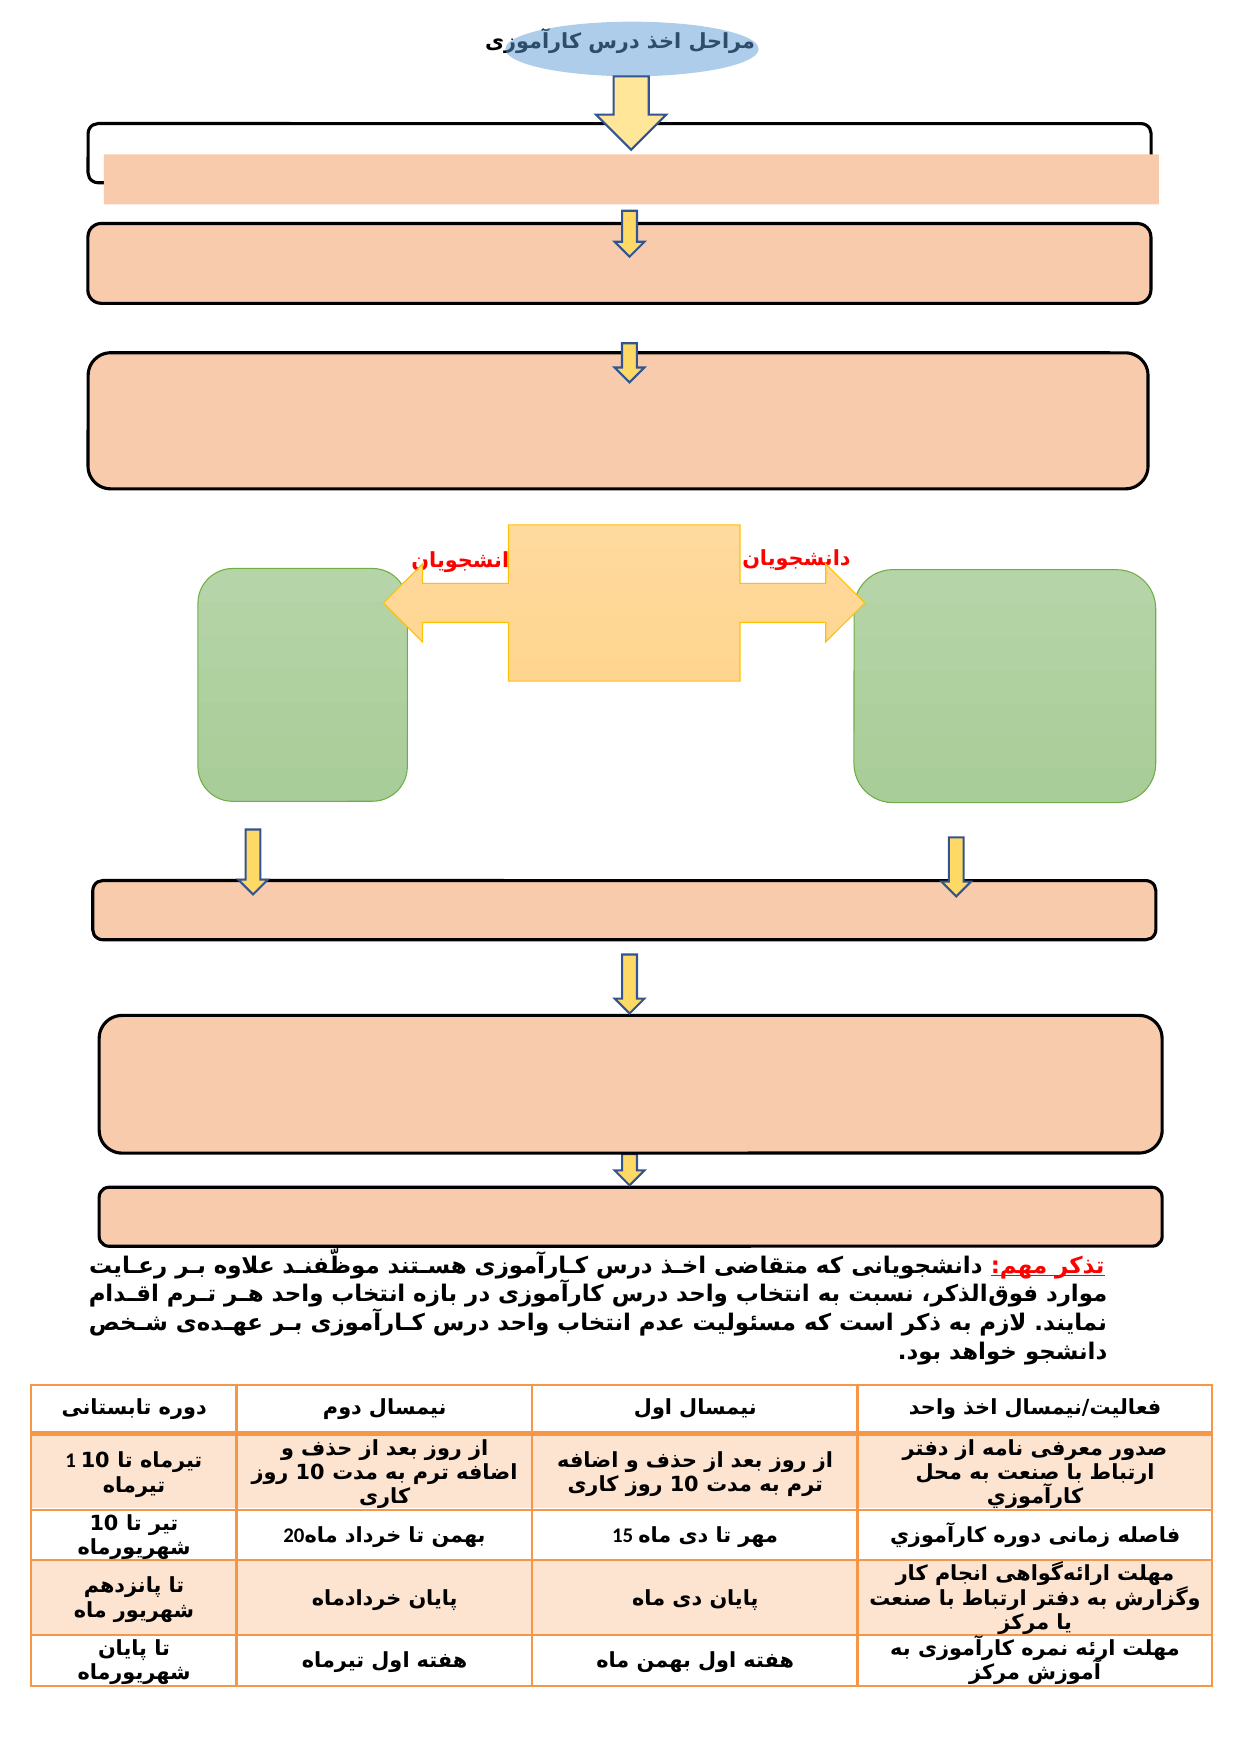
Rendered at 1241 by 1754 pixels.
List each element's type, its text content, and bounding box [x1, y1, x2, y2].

table_cell هفته اول بهمن ماه [533, 1636, 856, 1685]
table_header ﻓﻌﺎﻟﯿﺖ/ﻧﯿﻤﺴﺎل اﺧﺬ واﺣﺪ [859, 1386, 1211, 1431]
table_cell تا پایان شهریورماه [32, 1636, 235, 1685]
text مراحل اخذ درس کارآموزی [29, 29, 540, 54]
text مراحل اخذ درس کارآموزی [724, 29, 1211, 54]
table_cell تیر تا 10 شهریورماه [32, 1511, 235, 1559]
table_cell پایان خردادماه [238, 1561, 531, 1634]
table_header ﻧﯿﻤﺴﺎل اول [533, 1386, 856, 1431]
table_cell 15 مهر تا دی ماه [533, 1511, 856, 1559]
table_cell 1 تیرماه تا 10 تیرماه [32, 1436, 235, 1508]
table_cell هفته اول تیرماه [238, 1636, 531, 1685]
table_cell از روز بعد از حذف و اضافه ترم به مدت 10 روز کاری [533, 1436, 856, 1508]
table_cell 20بهمن تا خرداد ماه [238, 1511, 531, 1559]
table_cell از روز بعد از حذف و اضافه ترم به مدت 10 روز کاری [238, 1436, 531, 1508]
table_cell مهلت ارئه نمره کارآموزی به آموزش مرکز [859, 1636, 1211, 1685]
table_header دوره ﺗﺎﺑﺴﺘﺎﻧﯽ [32, 1386, 235, 1431]
table_cell ﺻﺪور ﻣﻌﺮﻓﯽ ﻧﺎﻣﻪ از دﻓﺘﺮ ارﺗﺒﺎط ﺑﺎ ﺻﻨﻌﺖ ﺑﻪ ﻣﺤﻞ ﮐﺎرآﻣﻮزي [859, 1436, 1211, 1508]
table_cell تا پانزدهم شهریور ماه [32, 1561, 235, 1634]
table_header ﻧﯿﻤﺴﺎل دوم [238, 1386, 531, 1431]
table_cell پایان دی ماه [533, 1561, 856, 1634]
text تذکر مهم: دانشجویانی که متقاضی اخذ درس کارآموزی هستند موظّفند علاوه بر رعایت موارد فوق‌الذکر، نسبت به انتخاب واحد درس کارآموزی در بازه انتخاب واحد هر ترم اقدام نمایند. لازم به ذکر است که مسئولیت عدم انتخاب واحد درس کارآموزی بر عهده‌ی شخص دانشجو خواهد بود. [89, 1224, 1107, 1365]
table_cell ﻓﺎﺻﻠﻪ زﻣﺎﻧﯽ دوره ﮐﺎرآﻣﻮزي [859, 1511, 1211, 1559]
table_cell ﻣﻬﻠﺖ اراﺋﻪگواهی انجام کار وگزارش به دفتر ارتباط با صنعت یا مرکز [859, 1561, 1211, 1634]
